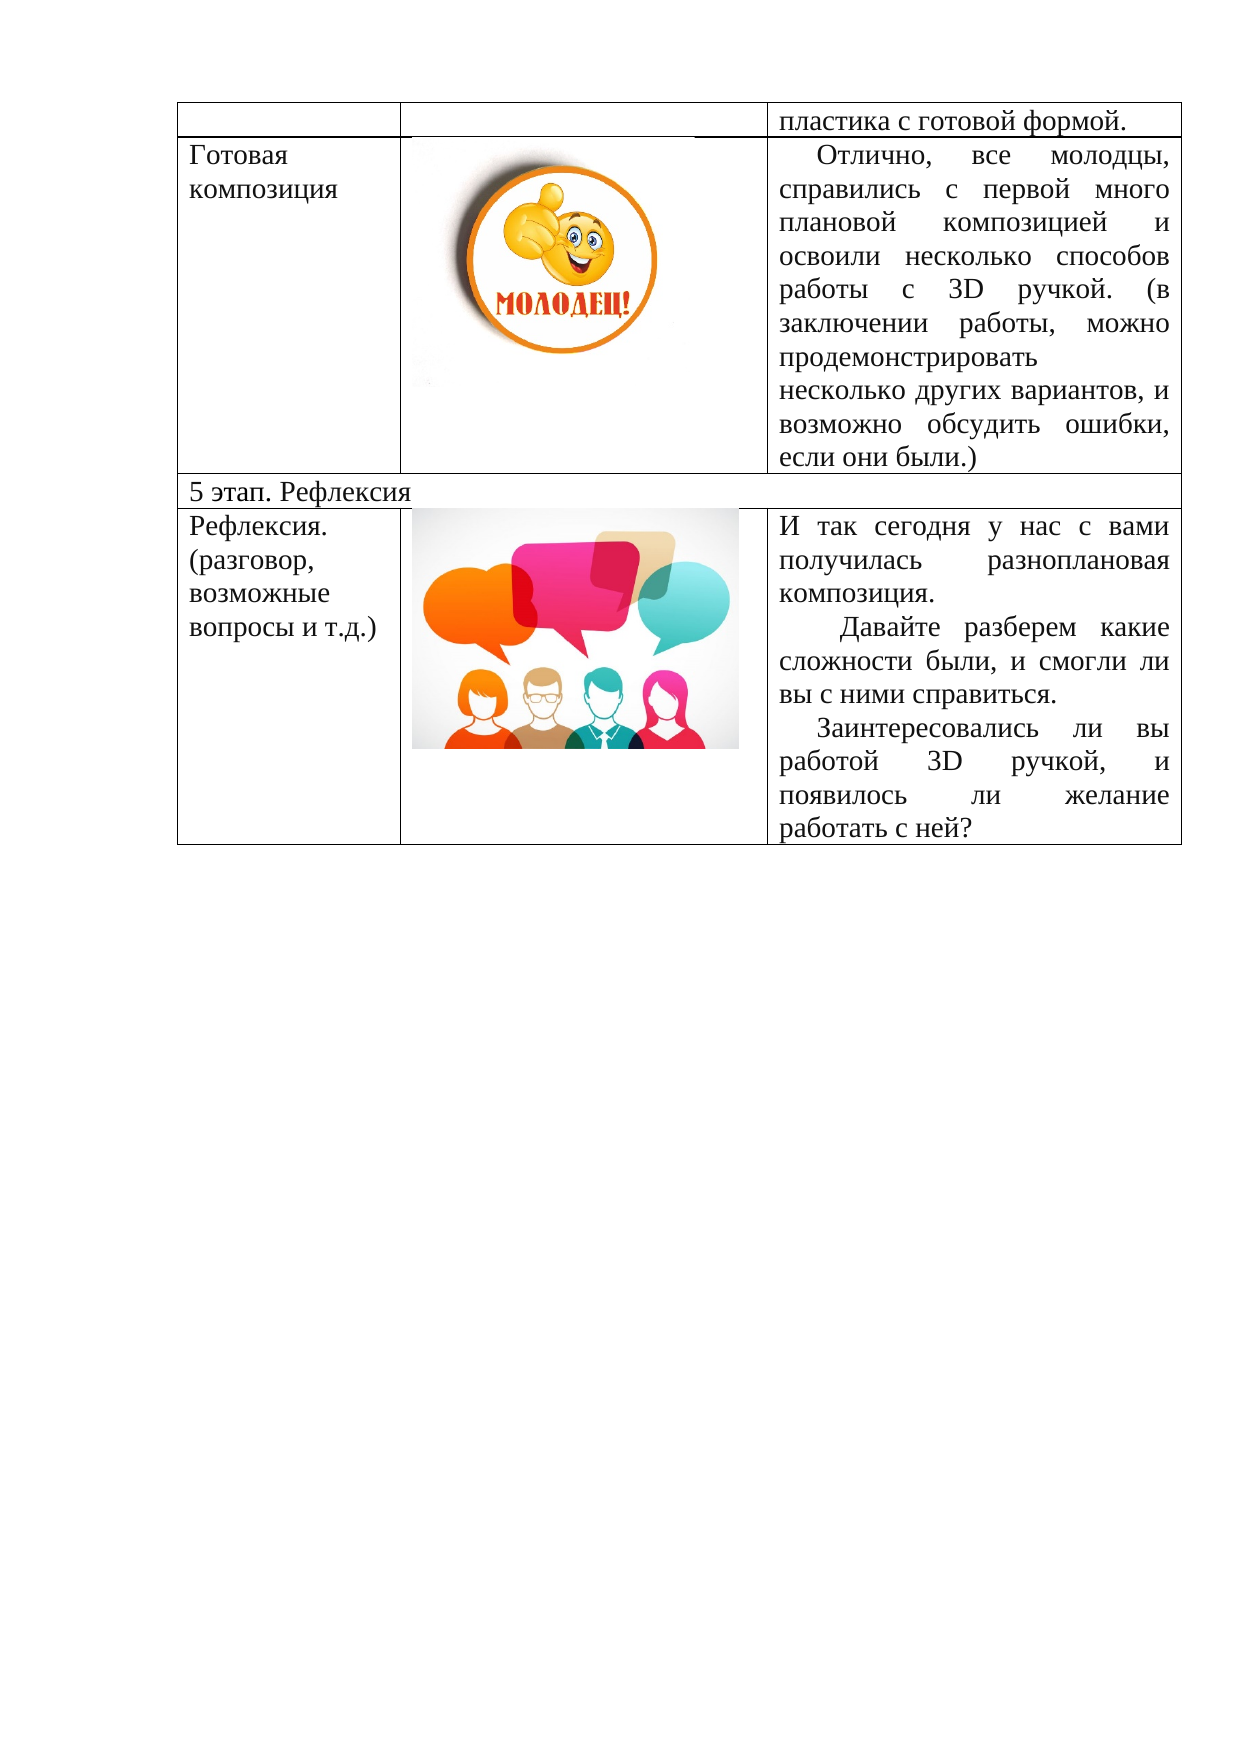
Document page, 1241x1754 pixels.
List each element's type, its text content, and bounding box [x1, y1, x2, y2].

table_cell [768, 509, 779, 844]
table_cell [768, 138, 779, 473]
table_cell [401, 103, 767, 136]
table_cell [401, 138, 767, 473]
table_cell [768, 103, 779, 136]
table_cell 5 этап. Рефлексия [178, 474, 1181, 507]
picture [412, 508, 739, 749]
table_cell [401, 509, 767, 844]
table_cell Готовая композиция [178, 138, 400, 473]
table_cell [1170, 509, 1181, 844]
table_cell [178, 103, 400, 136]
picture [412, 137, 695, 387]
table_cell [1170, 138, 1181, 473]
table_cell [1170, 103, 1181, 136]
table_cell Рефлексия. (разговор, возможные вопросы и т.д.) [178, 509, 400, 844]
